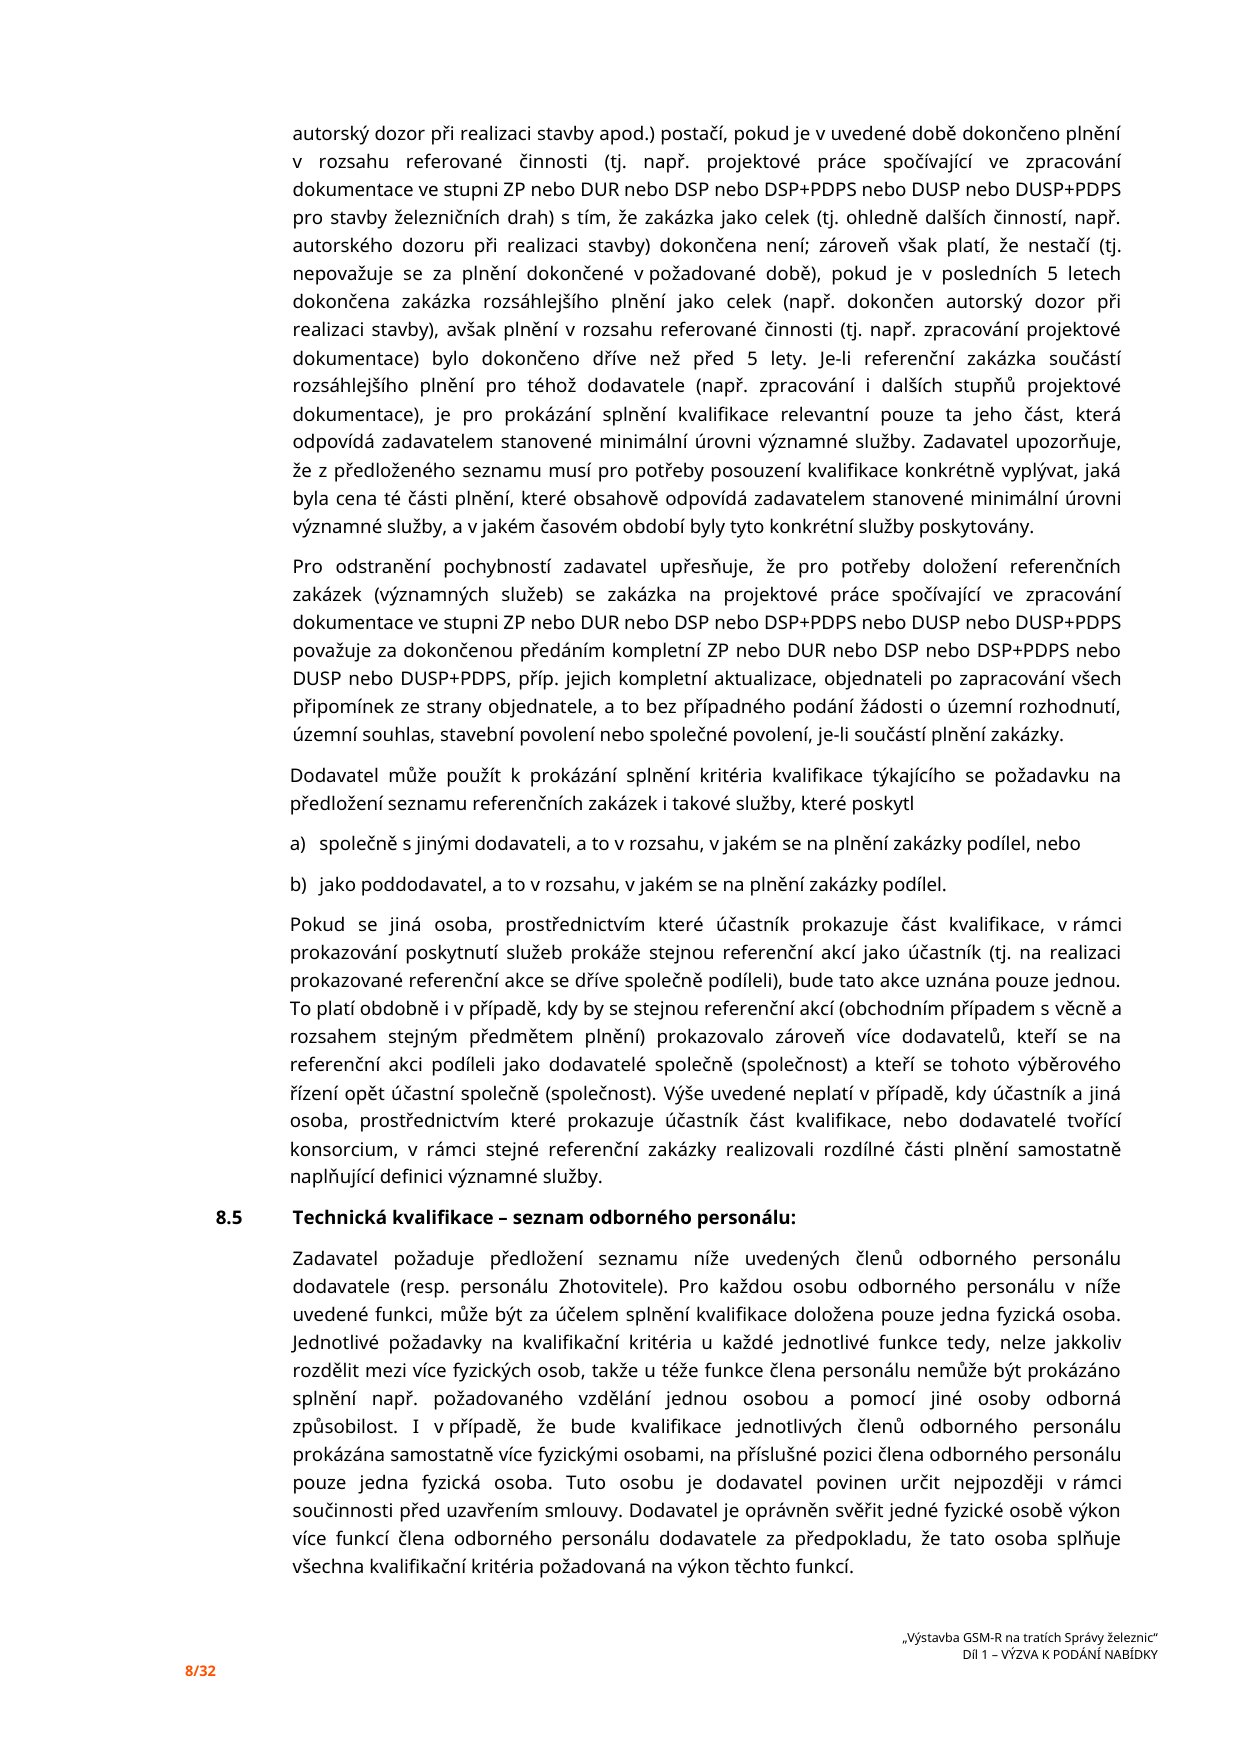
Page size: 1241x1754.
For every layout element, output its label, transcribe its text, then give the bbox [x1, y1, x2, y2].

text Dodavatel může použít k prokázání splnění kritéria kvalifikace týkajícího se požadavku na předložení seznamu referenčních zakázek i takové služby, které poskytl [289, 762, 1122, 816]
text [292, 121, 1122, 538]
text Pokud se jiná osoba, prostřednictvím které účastník prokazuje část kvalifikace, v rámci prokazování poskytnutí služeb prokáže stejnou referenční akcí jako účastník (tj. na realizaci prokazované referenční akce se dříve společně podíleli), bude tato akce uznána pouze jednou. To platí obdobně i v případě, kdy by se stejnou referenční akcí (obchodním případem s věcně a rozsahem stejným předmětem plnění) prokazovalo zároveň více dodavatelů, kteří se na referenční akci podíleli jako dodavatelé společně (společnost) a kteří se tohoto výběrového řízení opět účastní společně (společnost). Výše uvedené neplatí v případě, kdy účastník a jiná osoba, prostřednictvím které prokazuje účastník část kvalifikace, nebo dodavatelé tvořící konsorcium, v rámci stejné referenční zakázky realizovali rozdílné části plnění samostatně naplňující definici významné služby. [289, 912, 1122, 1189]
list jako poddodavatel, a to v rozsahu, v jakém se na plnění zakázky podílel. [289, 871, 1122, 897]
text Technická kvalifikace – seznam odborného personálu: [216, 1204, 1122, 1230]
text Pro odstranění pochybností zadavatel upřesňuje, že pro potřeby doložení referenčních zakázek (významných služeb) se zakázka na projektové práce spočívající ve zpracování dokumentace ve stupni ZP nebo DUR nebo DSP nebo DSP+PDPS nebo DUSP nebo DUSP+PDPS považuje za dokončenou předáním kompletní ZP nebo DUR nebo DSP nebo DSP+PDPS nebo DUSP nebo DUSP+PDPS, příp. jejich kompletní aktualizace, objednateli po zapracování všech připomínek ze strany objednatele, a to bez případného podání žádosti o územní rozhodnutí, územní souhlas, stavební povolení nebo společné povolení, je-li součástí plnění zakázky. [292, 553, 1122, 747]
text Zadavatel požaduje předložení seznamu níže uvedených členů odborného personálu dodavatele (resp. personálu Zhotovitele). Pro každou osobu odborného personálu v níže uvedené funkci, může být za účelem splnění kvalifikace doložena pouze jedna fyzická osoba. Jednotlivé požadavky na kvalifikační kritéria u každé jednotlivé funkce tedy, nelze jakkoliv rozdělit mezi více fyzických osob, takže u téže funkce člena personálu nemůže být prokázáno splnění např. požadovaného vzdělání jednou osobou a pomocí jiné osoby odborná způsobilost. I v případě, že bude kvalifikace jednotlivých členů odborného personálu prokázána samostatně více fyzickými osobami, na příslušné pozici člena odborného personálu pouze jedna fyzická osoba. Tuto osobu je dodavatel povinen určit nejpozději v rámci součinnosti před uzavřením smlouvy. Dodavatel je oprávněn svěřit jedné fyzické osobě výkon více funkcí člena odborného personálu dodavatele za předpokladu, že tato osoba splňuje všechna kvalifikační kritéria požadovaná na výkon těchto funkcí. [292, 1245, 1122, 1579]
list společně s jinými dodavateli, a to v rozsahu, v jakém se na plnění zakázky podílel, nebo [289, 831, 1122, 856]
